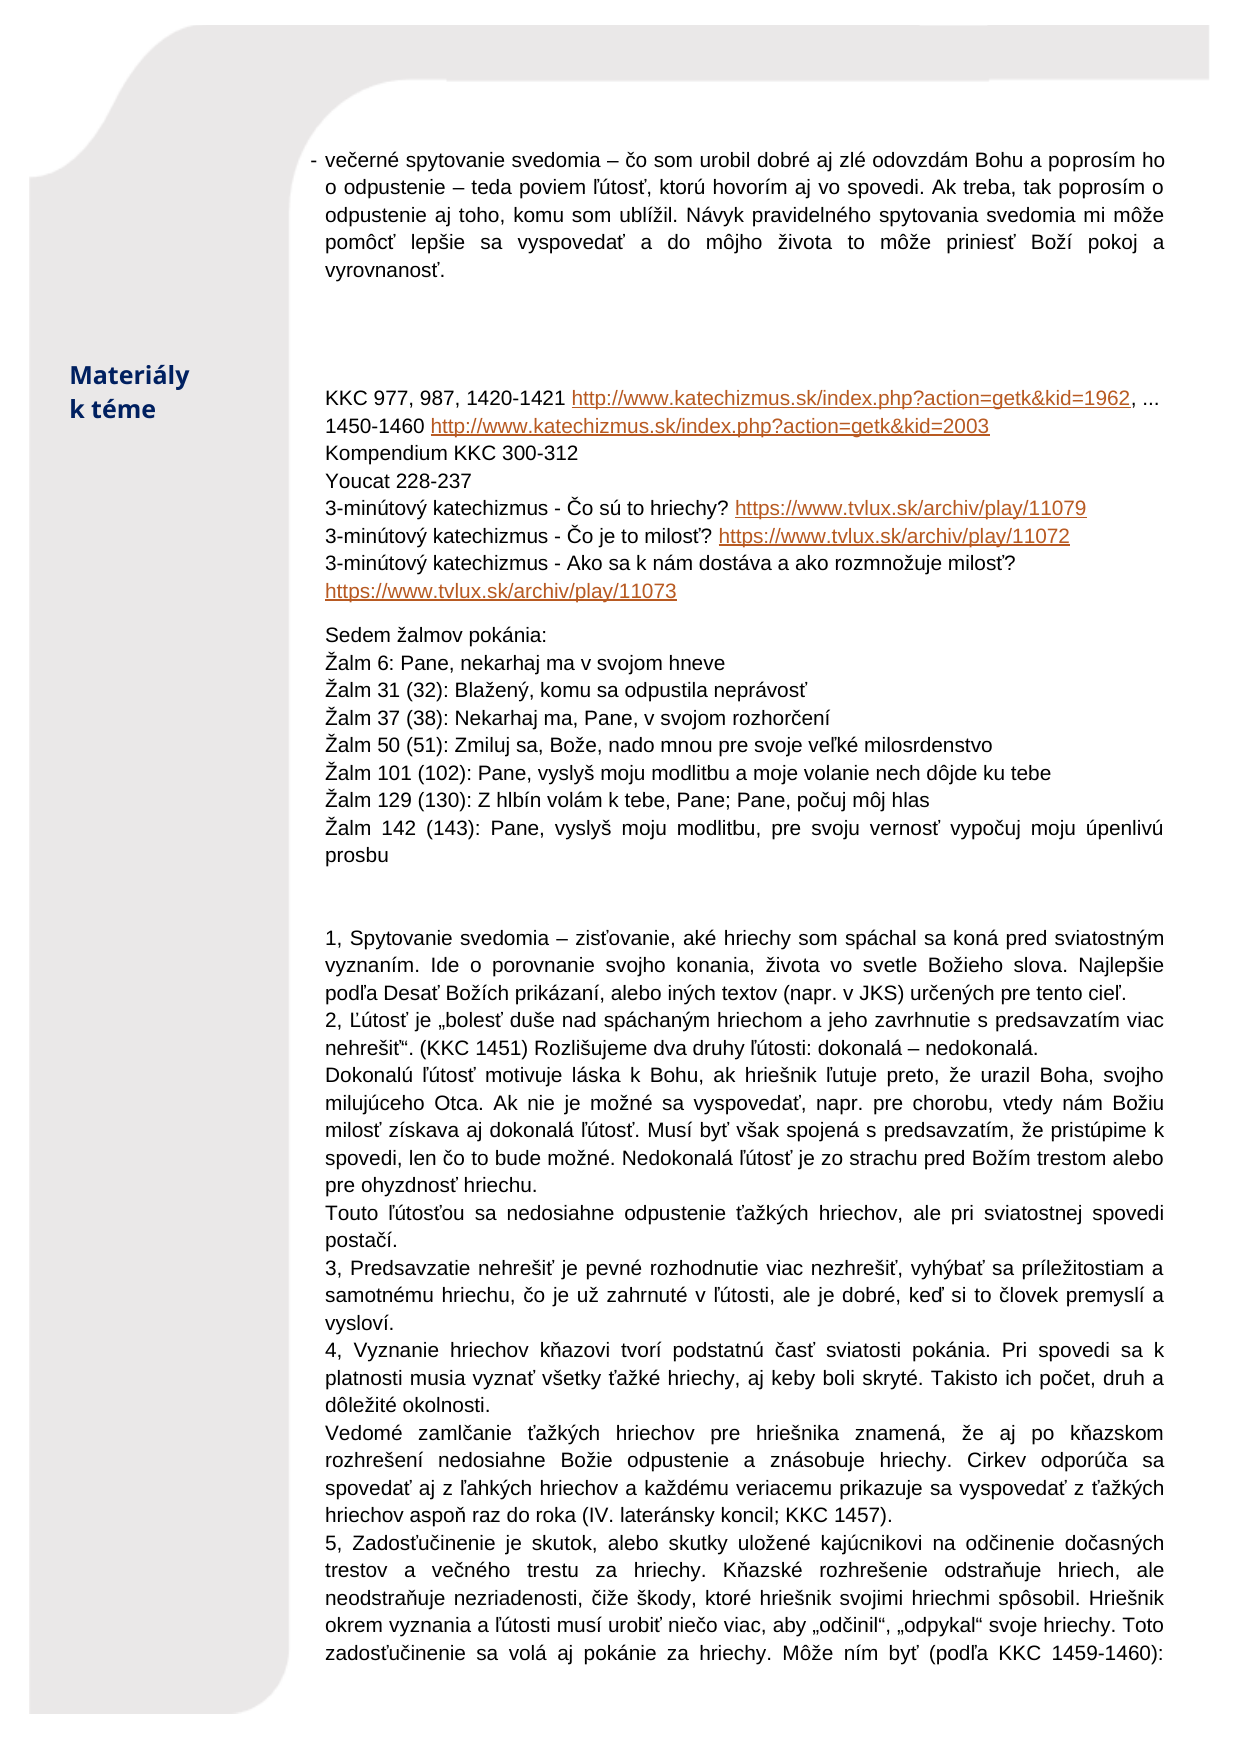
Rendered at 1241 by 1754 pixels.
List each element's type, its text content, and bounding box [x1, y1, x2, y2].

text Touto ľútosťou sa nedosiahne odpustenie ťažkých hriechov, ale pri sviatostnej spovedi postačí. [325, 1200, 1165, 1252]
text KKC 977, 987, 1420-1421 http://www.katechizmus.sk/index.php?action=getk&kid=1962, ... 1450-1460 http://www.katechizmus.sk/index.php?action=getk&kid=2003 [325, 386, 1165, 437]
text Dokonalú ľútosť motivuje láska k Bohu, ak hriešnik ľutuje preto, že urazil Boha, svojho milujúceho Otca. Ak nie je možné sa vyspovedať, napr. pre chorobu, vtedy nám Božiu milosť získava aj dokonalá ľútosť. Musí byť však spojená s predsavzatím, že pristúpime k spovedi, len čo to bude možné. Nedokonalá ľútosť je zo strachu pred Božím trestom alebo pre ohyzdnosť hriechu. [325, 1063, 1165, 1197]
text 2, Ľútosť je „bolesť duše nad spáchaným hriechom a jeho zavrhnutie s predsavzatím viac nehrešiť“. (KKC 1451) Rozlišujeme dva druhy ľútosti: dokonalá – nedokonalá. [325, 1008, 1165, 1059]
text Žalm 101 (102): Pane, vyslyš moju modlitbu a moje volanie nech dôjde ku tebe [325, 760, 1165, 784]
text - večerné spytovanie svedomia – čo som urobil dobré aj zlé odovzdám Bohu a poprosím ho o odpustenie – teda poviem ľútosť, ktorú hovorím aj vo spovedi. Ak treba, tak poprosím o odpustenie aj toho, komu som ublížil. Návyk pravidelného spytovania svedomia mi môže pomôcť lepšie sa vyspovedať a do môjho života to môže priniesť Boží pokoj a vyrovnanosť. [310, 148, 1165, 282]
text 3-minútový katechizmus - Ako sa k nám dostáva a ako rozmnožuje milosť? https://www.tvlux.sk/archiv/play/11073 [325, 551, 1165, 602]
text Žalm 37 (38): Nekarhaj ma, Pane, v svojom rozhorčení [325, 705, 1165, 729]
text 1, Spytovanie svedomia – zisťovanie, aké hriechy som spáchal sa koná pred sviatostným vyznaním. Ide o porovnanie svojho konania, života vo svetle Božieho slova. Najlepšie podľa Desať Božích prikázaní, alebo iných textov (napr. v JKS) určených pre tento cieľ. [325, 925, 1165, 1004]
text 3, Predsavzatie nehrešiť je pevné rozhodnutie viac nezhrešiť, vyhýbať sa príležitostiam a samotnému hriechu, čo je už zahrnuté v ľútosti, ale je dobré, keď si to človek premyslí a vysloví. [325, 1255, 1165, 1334]
text 3-minútový katechizmus - Čo je to milosť? https://www.tvlux.sk/archiv/play/11072 [325, 523, 1165, 547]
text Vedomé zamlčanie ťažkých hriechov pre hriešnika znamená, že aj po kňazskom rozhrešení nedosiahne Božie odpustenie a znásobuje hriechy. Cirkev odporúča sa spovedať aj z ľahkých hriechov a každému veriacemu prikazuje sa vyspovedať z ťažkých hriechov aspoň raz do roka (IV. lateránsky koncil; KKC 1457). [325, 1420, 1165, 1527]
text 3-minútový katechizmus - Čo sú to hriechy? https://www.tvlux.sk/archiv/play/11079 [325, 496, 1165, 520]
text Sedem žalmov pokánia: [325, 623, 1165, 647]
text Žalm 6: Pane, nekarhaj ma v svojom hneve [325, 650, 1165, 674]
text Žalm 142 (143): Pane, vyslyš moju modlitbu, pre svoju vernosť vypočuj moju úpenlivú prosbu [325, 815, 1165, 867]
text Žalm 129 (130): Z hlbín volám k tebe, Pane; Pane, počuj môj hlas [325, 788, 1165, 812]
text Žalm 31 (32): Blažený, komu sa odpustila neprávosť [325, 678, 1165, 702]
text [325, 1530, 1165, 1664]
text Youcat 228-237 [325, 468, 1165, 492]
text Žalm 50 (51): Zmiluj sa, Bože, nado mnou pre svoje veľké milosrdenstvo [325, 733, 1165, 757]
text 4, Vyznanie hriechov kňazovi tvorí podstatnú časť sviatosti pokánia. Pri spovedi sa k platnosti musia vyznať všetky ťažké hriechy, aj keby boli skryté. Takisto ich počet, druh a dôležité okolnosti. [325, 1338, 1165, 1417]
picture [29, 25, 1210, 1714]
text Kompendium KKC 300-312 [325, 441, 1165, 465]
